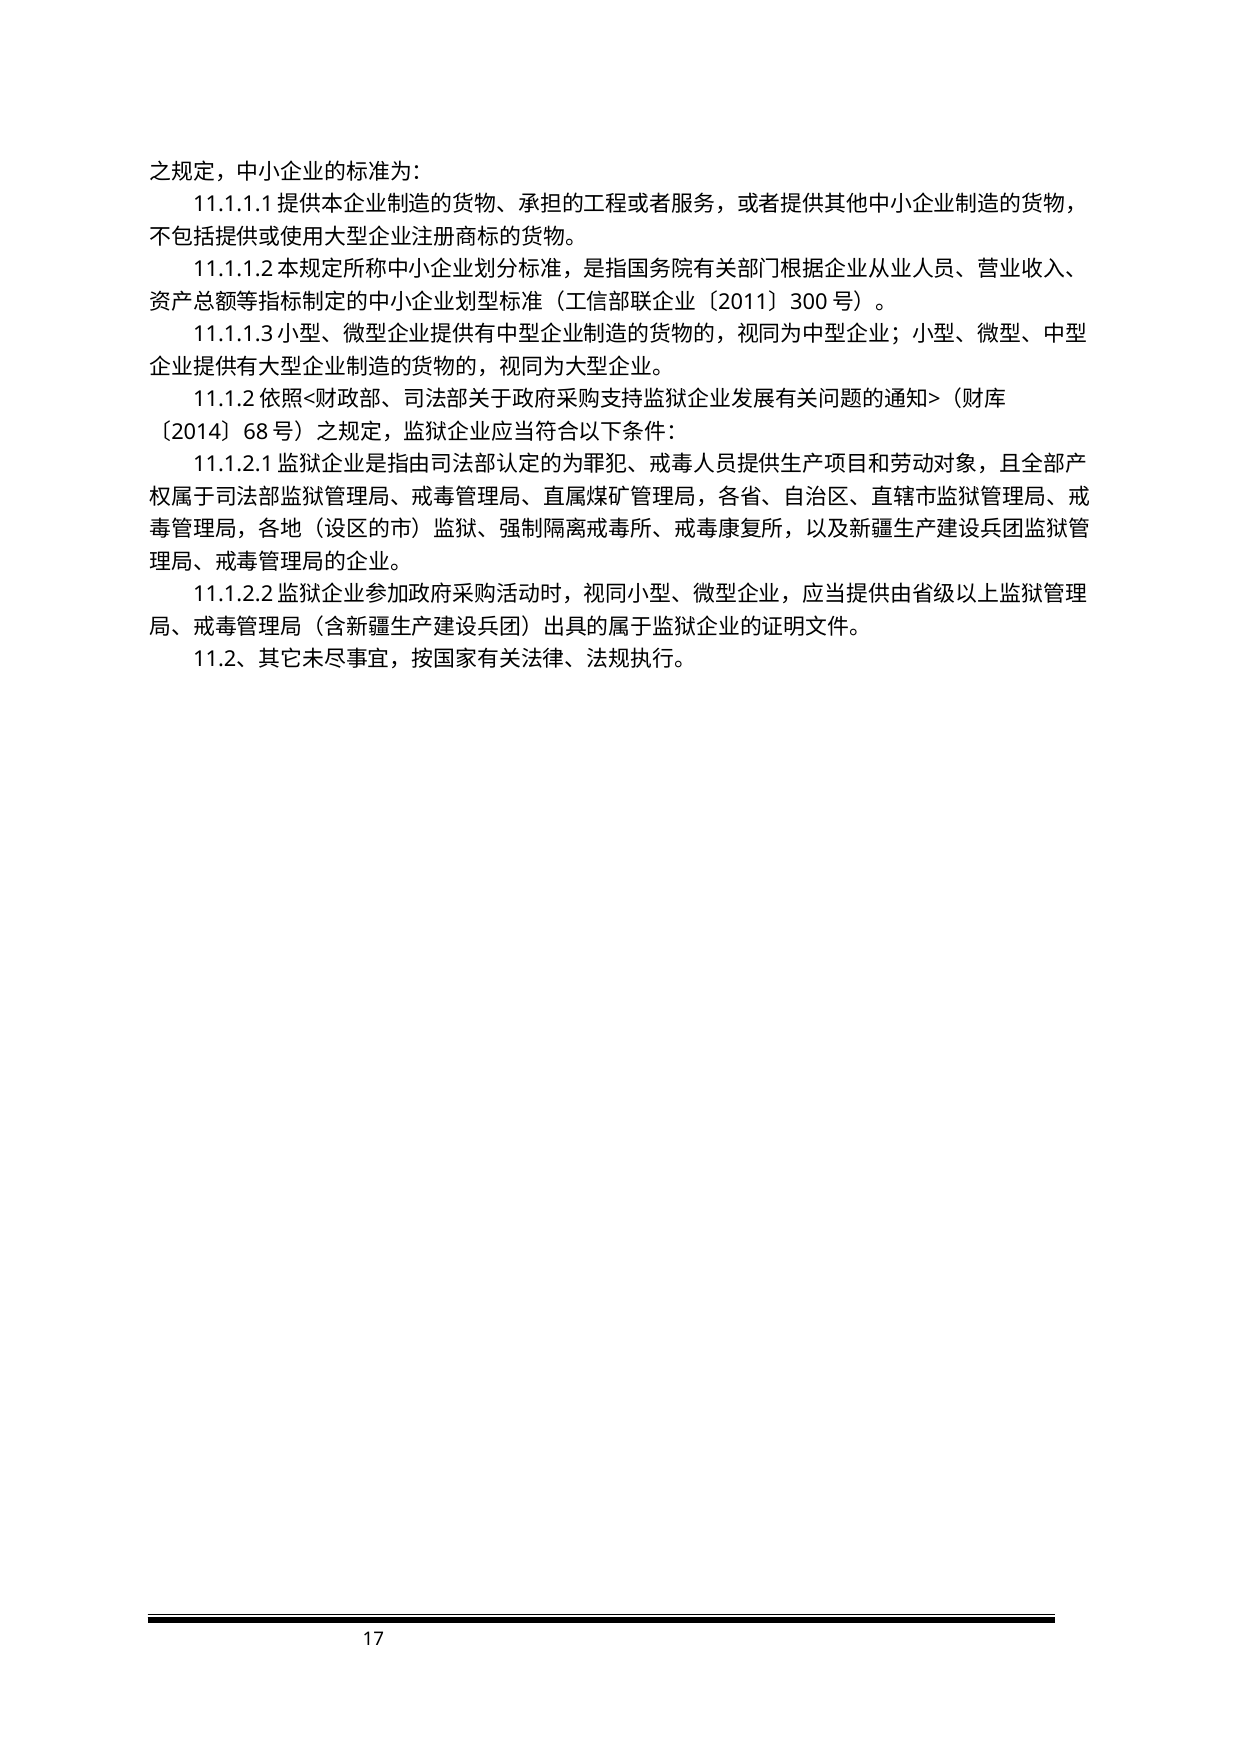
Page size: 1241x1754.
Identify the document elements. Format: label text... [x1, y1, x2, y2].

text 11.1.1.2本规定所称中小企业划分标准，是指国务院有关部门根据企业从业人员、营业收入、资产总额等指标制定的中小企业划型标准（工信部联企业〔2011〕300号）。 [149, 251, 1093, 316]
text 11.2、其它未尽事宜，按国家有关法律、法规执行。 [149, 641, 1093, 673]
text 11.1.2依照<财政部、司法部关于政府采购支持监狱企业发展有关问题的通知>（财库〔2014〕68号）之规定，监狱企业应当符合以下条件： [149, 381, 1093, 446]
text 11.1.1.1提供本企业制造的货物、承担的工程或者服务，或者提供其他中小企业制造的货物，不包括提供或使用大型企业注册商标的货物。 [149, 186, 1093, 251]
text 11.1.2.1监狱企业是指由司法部认定的为罪犯、戒毒人员提供生产项目和劳动对象，且全部产权属于司法部监狱管理局、戒毒管理局、直属煤矿管理局，各省、自治区、直辖市监狱管理局、戒毒管理局，各地（设区的市）监狱、强制隔离戒毒所、戒毒康复所，以及新疆生产建设兵团监狱管理局、戒毒管理局的企业。 [149, 446, 1093, 576]
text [149, 153, 1093, 186]
text 11.1.1.3小型、微型企业提供有中型企业制造的货物的，视同为中型企业；小型、微型、中型企业提供有大型企业制造的货物的，视同为大型企业。 [149, 316, 1093, 381]
text 11.1.2.2监狱企业参加政府采购活动时，视同小型、微型企业，应当提供由省级以上监狱管理局、戒毒管理局（含新疆生产建设兵团）出具的属于监狱企业的证明文件。 [149, 576, 1093, 641]
